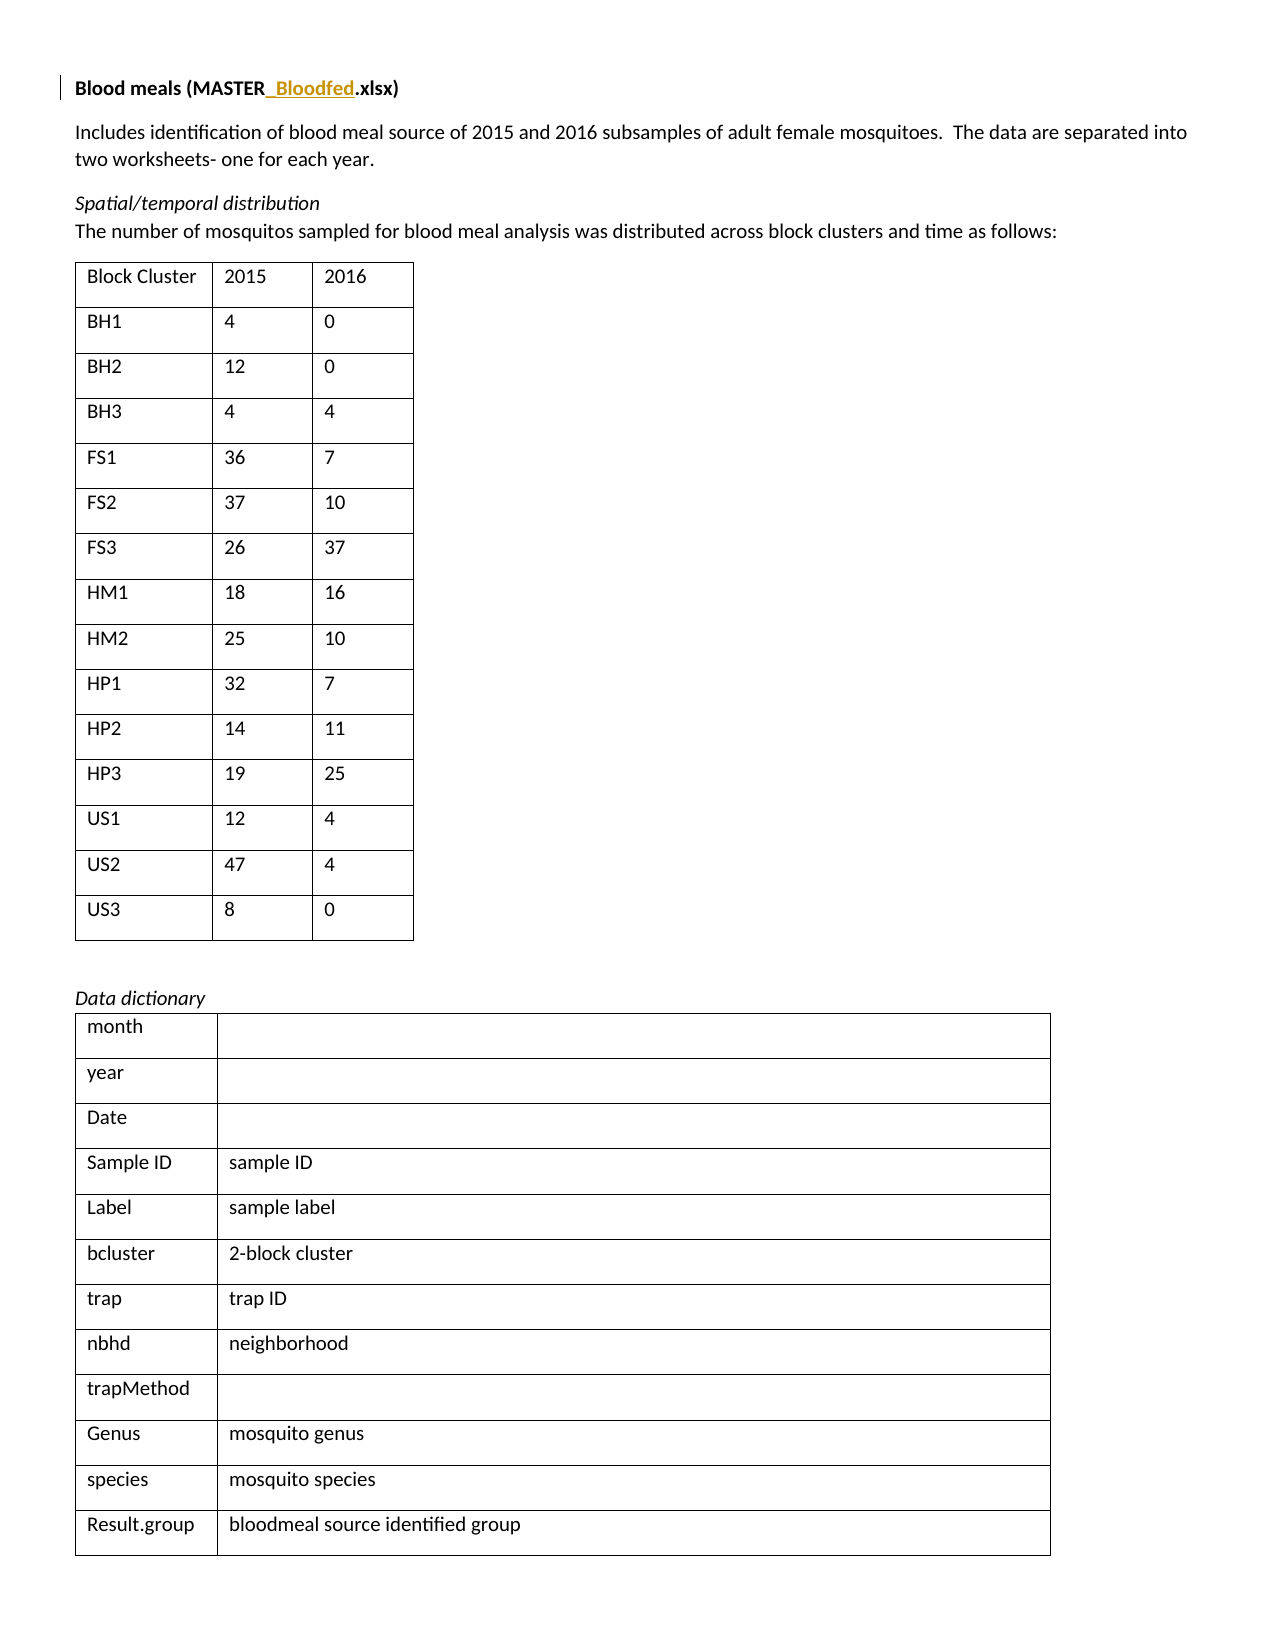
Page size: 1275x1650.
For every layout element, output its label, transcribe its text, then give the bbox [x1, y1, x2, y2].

table_cell 37 [213, 489, 312, 533]
table_cell 4 [313, 806, 413, 850]
table_cell 37 [313, 534, 413, 578]
table_cell FS1 [76, 444, 212, 488]
table_cell US1 [76, 806, 212, 850]
table_cell 0 [313, 308, 413, 352]
table_cell 8 [213, 896, 312, 940]
table_cell 10 [313, 489, 413, 533]
table_cell 4 [313, 851, 413, 895]
subtitle Data dictionary [75, 985, 1200, 1011]
table_cell sample ID [218, 1149, 1050, 1193]
table_cell 7 [313, 670, 413, 714]
table_cell HP2 [76, 715, 212, 759]
table_cell mosquito species [218, 1466, 1050, 1510]
table_cell 47 [213, 851, 312, 895]
table_cell 16 [313, 580, 413, 624]
table_cell trap [76, 1285, 217, 1329]
text Blood meals (MASTER.xlsx) [75, 75, 1200, 100]
table_cell FS3 [76, 534, 212, 578]
table_cell 2-block cluster [218, 1240, 1050, 1284]
table_cell 12 [213, 354, 312, 398]
table_cell HM2 [76, 625, 212, 669]
table_cell [218, 1375, 1050, 1419]
table_cell US3 [76, 896, 212, 940]
subtitle Spatial/temporal distribution [75, 191, 1200, 216]
table_cell Date [76, 1104, 217, 1148]
table_header 2016 [313, 263, 413, 307]
table_cell 36 [213, 444, 312, 488]
table_header [218, 1014, 1050, 1058]
table_cell 7 [313, 444, 413, 488]
table_cell BH3 [76, 399, 212, 443]
table_cell 25 [213, 625, 312, 669]
table_cell Sample ID [76, 1149, 217, 1193]
table_cell 0 [313, 354, 413, 398]
table_cell 19 [213, 760, 312, 804]
table_cell 4 [313, 399, 413, 443]
table_cell 0 [313, 896, 413, 940]
table_cell 14 [213, 715, 312, 759]
table_header 2015 [213, 263, 312, 307]
table_cell 26 [213, 534, 312, 578]
table_cell HP3 [76, 760, 212, 804]
table_cell 10 [313, 625, 413, 669]
table_cell BH2 [76, 354, 212, 398]
table_cell 32 [213, 670, 312, 714]
table_cell bloodmeal source identified group [218, 1511, 1050, 1555]
table_cell 11 [313, 715, 413, 759]
table_cell [218, 1059, 1050, 1103]
table_cell sample label [218, 1195, 1050, 1239]
text The number of mosquitos sampled for blood meal analysis was distributed across block clusters and time as follows: [75, 218, 1200, 243]
table_cell Label [76, 1195, 217, 1239]
table_cell 12 [213, 806, 312, 850]
table_cell Result.group [76, 1511, 217, 1555]
table_cell trap ID [218, 1285, 1050, 1329]
table_cell 4 [213, 308, 312, 352]
table_cell bcluster [76, 1240, 217, 1284]
table_header Block Cluster [76, 263, 212, 307]
table_cell US2 [76, 851, 212, 895]
table_cell 25 [313, 760, 413, 804]
table_cell Genus [76, 1421, 217, 1465]
table_cell BH1 [76, 308, 212, 352]
table_cell neighborhood [218, 1330, 1050, 1374]
table_cell HM1 [76, 580, 212, 624]
table_cell trapMethod [76, 1375, 217, 1419]
table_cell species [76, 1466, 217, 1510]
table_cell nbhd [76, 1330, 217, 1374]
table_cell year [76, 1059, 217, 1103]
text Includes identification of blood meal source of 2015 and 2016 subsamples of adult female mosquitoes. The data are separated into two worksheets- one for each year. [75, 119, 1200, 172]
table_cell mosquito genus [218, 1421, 1050, 1465]
table_cell FS2 [76, 489, 212, 533]
table_cell 4 [213, 399, 312, 443]
table_cell [218, 1104, 1050, 1148]
table_cell HP1 [76, 670, 212, 714]
table_cell 18 [213, 580, 312, 624]
table_header month [76, 1014, 217, 1058]
